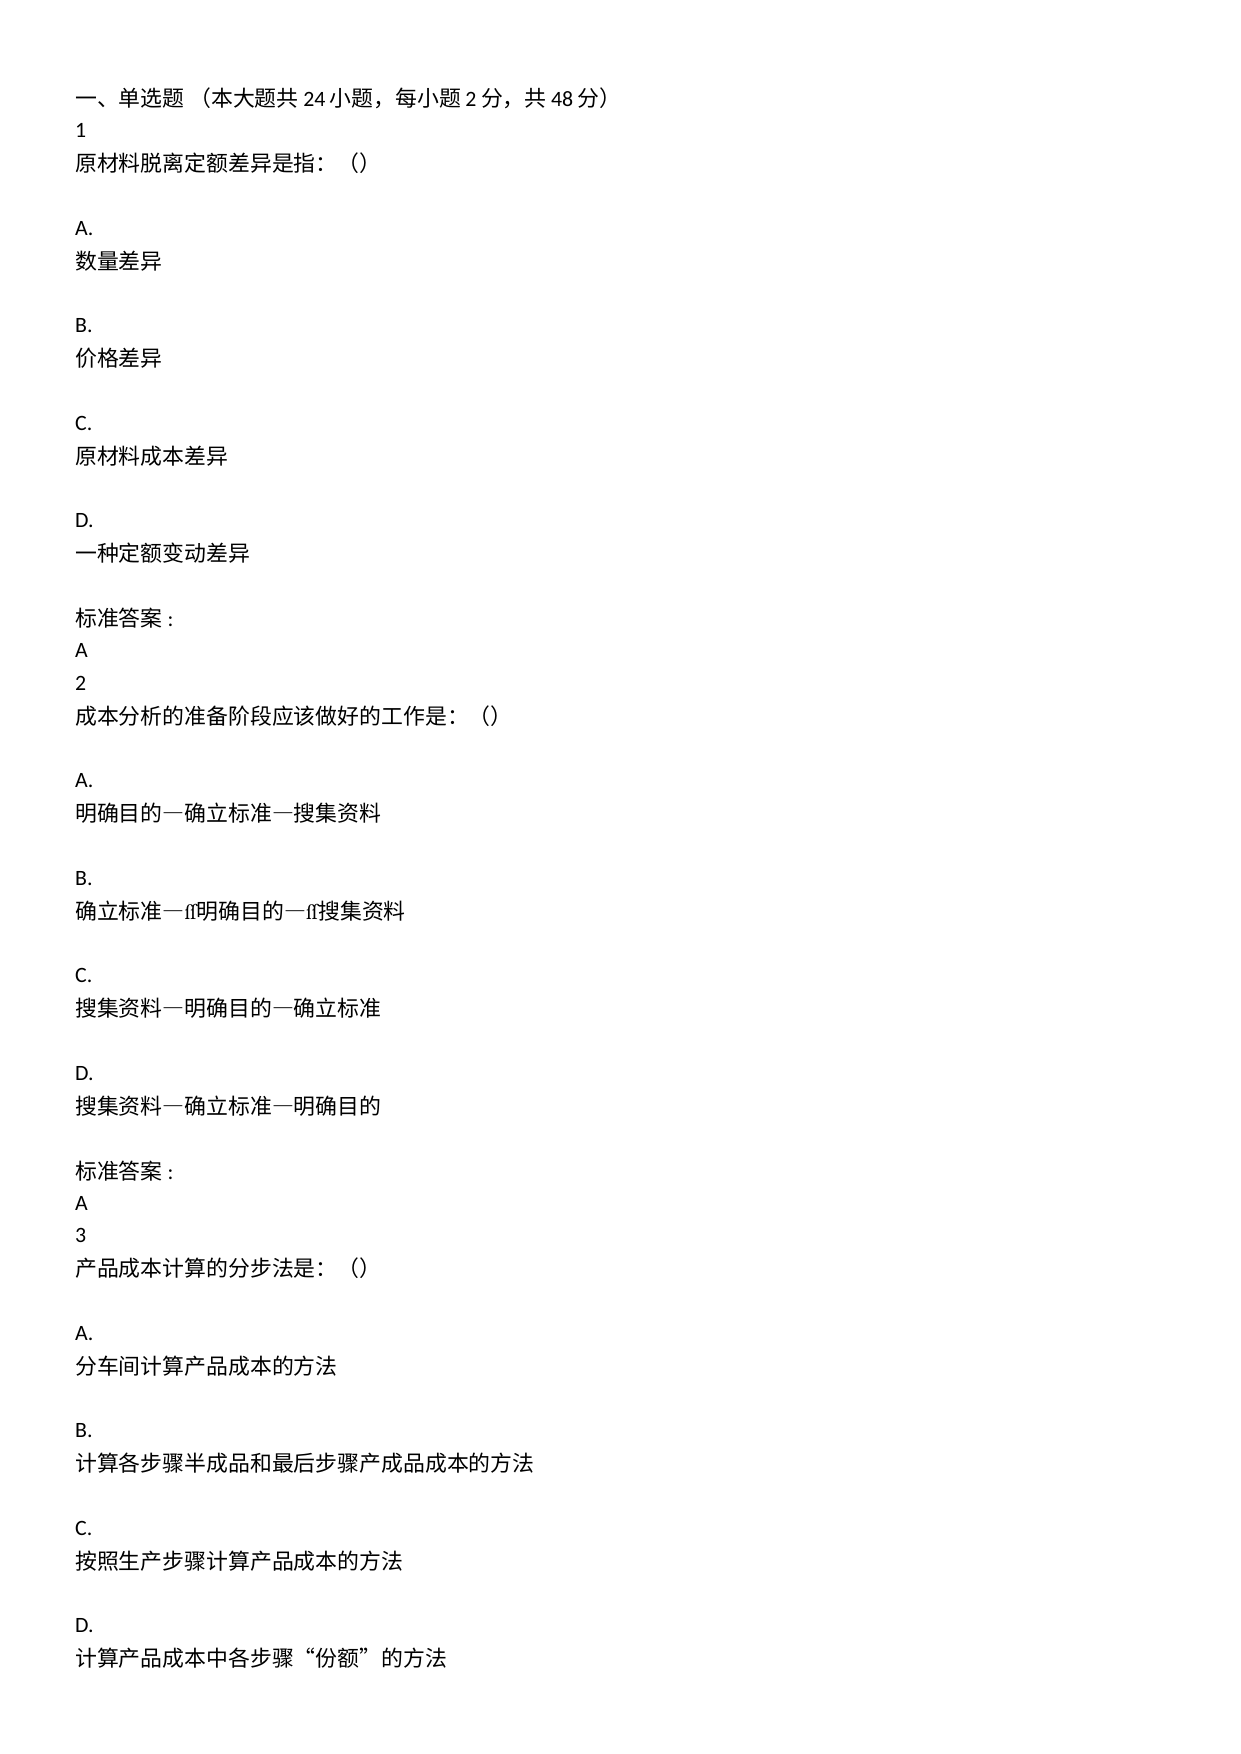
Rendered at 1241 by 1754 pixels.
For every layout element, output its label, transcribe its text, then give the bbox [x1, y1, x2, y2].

text D. [75, 1608, 1165, 1641]
text 一种定额变动差异 [75, 536, 1165, 568]
text 标准答案 : [75, 601, 1165, 633]
text 计算产品成本中各步骤“份额”的方法 [75, 1641, 1165, 1673]
text B. [75, 308, 1165, 341]
text 分车间计算产品成本的方法 [75, 1348, 1165, 1381]
text 原材料脱离定额差异是指：（） [75, 146, 1165, 178]
text 一、单选题 （本大题共24小题，每小题2分，共48分） [75, 81, 1165, 113]
text 价格差异 [75, 341, 1165, 373]
text A. [75, 211, 1165, 243]
text D. [75, 1056, 1165, 1088]
text 1 [75, 113, 1165, 146]
text 2 [75, 666, 1165, 698]
text C. [75, 958, 1165, 991]
text 计算各步骤半成品和最后步骤产成品成本的方法 [75, 1446, 1165, 1478]
text 明确目的—确立标准—搜集资料 [75, 796, 1165, 828]
text 确立标准—明确目的—搜集资料 [75, 893, 1165, 926]
text A [75, 633, 1165, 666]
text 按照生产步骤计算产品成本的方法 [75, 1543, 1165, 1576]
text 成本分析的准备阶段应该做好的工作是：（） [75, 698, 1165, 731]
text 产品成本计算的分步法是：（） [75, 1251, 1165, 1283]
text A [75, 1186, 1165, 1218]
text 数量差异 [75, 243, 1165, 276]
text C. [75, 1511, 1165, 1543]
text B. [75, 861, 1165, 893]
text 搜集资料—确立标准—明确目的 [75, 1088, 1165, 1121]
text 原材料成本差异 [75, 438, 1165, 471]
text 标准答案 : [75, 1153, 1165, 1186]
text B. [75, 1413, 1165, 1446]
text D. [75, 503, 1165, 536]
text A. [75, 1316, 1165, 1348]
text C. [75, 406, 1165, 438]
text 搜集资料—明确目的—确立标准 [75, 991, 1165, 1023]
text 3 [75, 1218, 1165, 1251]
text A. [75, 763, 1165, 796]
